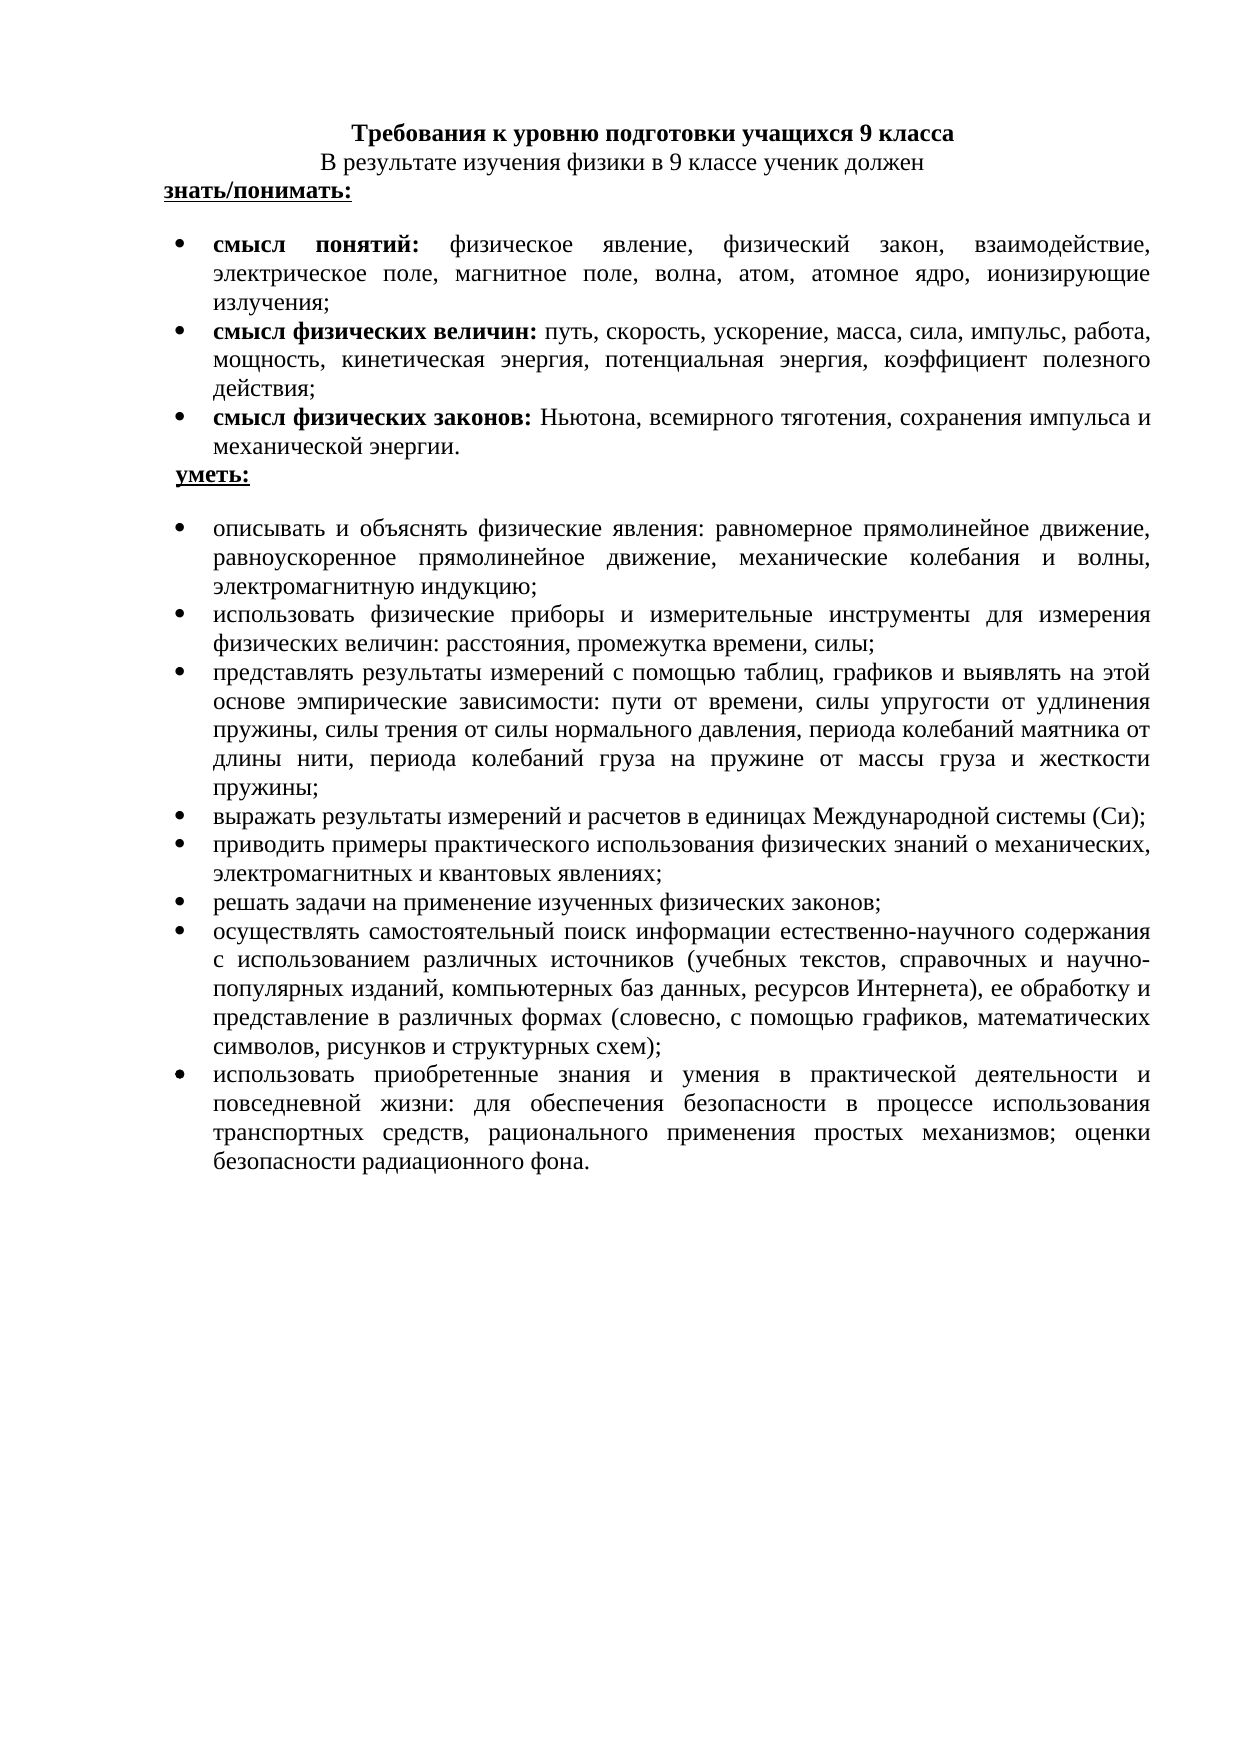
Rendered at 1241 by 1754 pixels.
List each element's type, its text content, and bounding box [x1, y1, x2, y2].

list описывать и объяснять физические явления: равномерное прямолинейное движение, равноускоренное прямолинейное движение, механические колебания и волны, электромагнитную индукцию; [175, 513, 1152, 599]
text знать/понимать: [89, 176, 1152, 204]
list смысл физических законов: Ньютона, всемирного тяготения, сохранения импульса и механической энергии. [175, 402, 1152, 459]
text В результате изучения физики в 9 классе ученик должен [89, 147, 1152, 176]
list использовать приобретенные знания и умения в практической деятельности и повседневной жизни: для обеспечения безопасности в процессе использования транспортных средств, рационального применения простых механизмов; оценки безопасности радиационного фона. [175, 1059, 1152, 1174]
list смысл понятий: физическое явление, физический закон, взаимодействие, электрическое поле, магнитное поле, волна, атом, атомное ядро, ионизирующие излучения; [175, 229, 1152, 316]
list выражать результаты измерений и расчетов в единицах Международной системы (Си); [175, 801, 1152, 829]
text уметь: [175, 459, 1152, 488]
list осуществлять самостоятельный поиск информации естественно-научного содержания с использованием различных источников (учебных текстов, справочных и научно-популярных изданий, компьютерных баз данных, ресурсов Интернета), ее обработку и представление в различных формах (словесно, с помощью графиков, математических символов, рисунков и структурных схем); [175, 916, 1152, 1059]
list представлять результаты измерений с помощью таблиц, графиков и выявлять на этой основе эмпирические зависимости: пути от времени, силы упругости от удлинения пружины, силы трения от силы нормального давления, периода колебаний маятника от длины нити, периода колебаний груза на пружине от массы груза и жесткости пружины; [175, 657, 1152, 801]
list решать задачи на применение изученных физических законов; [175, 887, 1152, 916]
list использовать физические приборы и измерительные инструменты для измерения физических величин: расстояния, промежутка времени, силы; [175, 599, 1152, 657]
text Требования к уровню подготовки учащихся 9 класса [89, 118, 1152, 147]
list смысл физических величин: путь, скорость, ускорение, масса, сила, импульс, работа, мощность, кинетическая энергия, потенциальная энергия, коэффициент полезного действия; [175, 316, 1152, 402]
list приводить примеры практического использования физических знаний о механических, электромагнитных и квантовых явлениях; [175, 829, 1152, 887]
